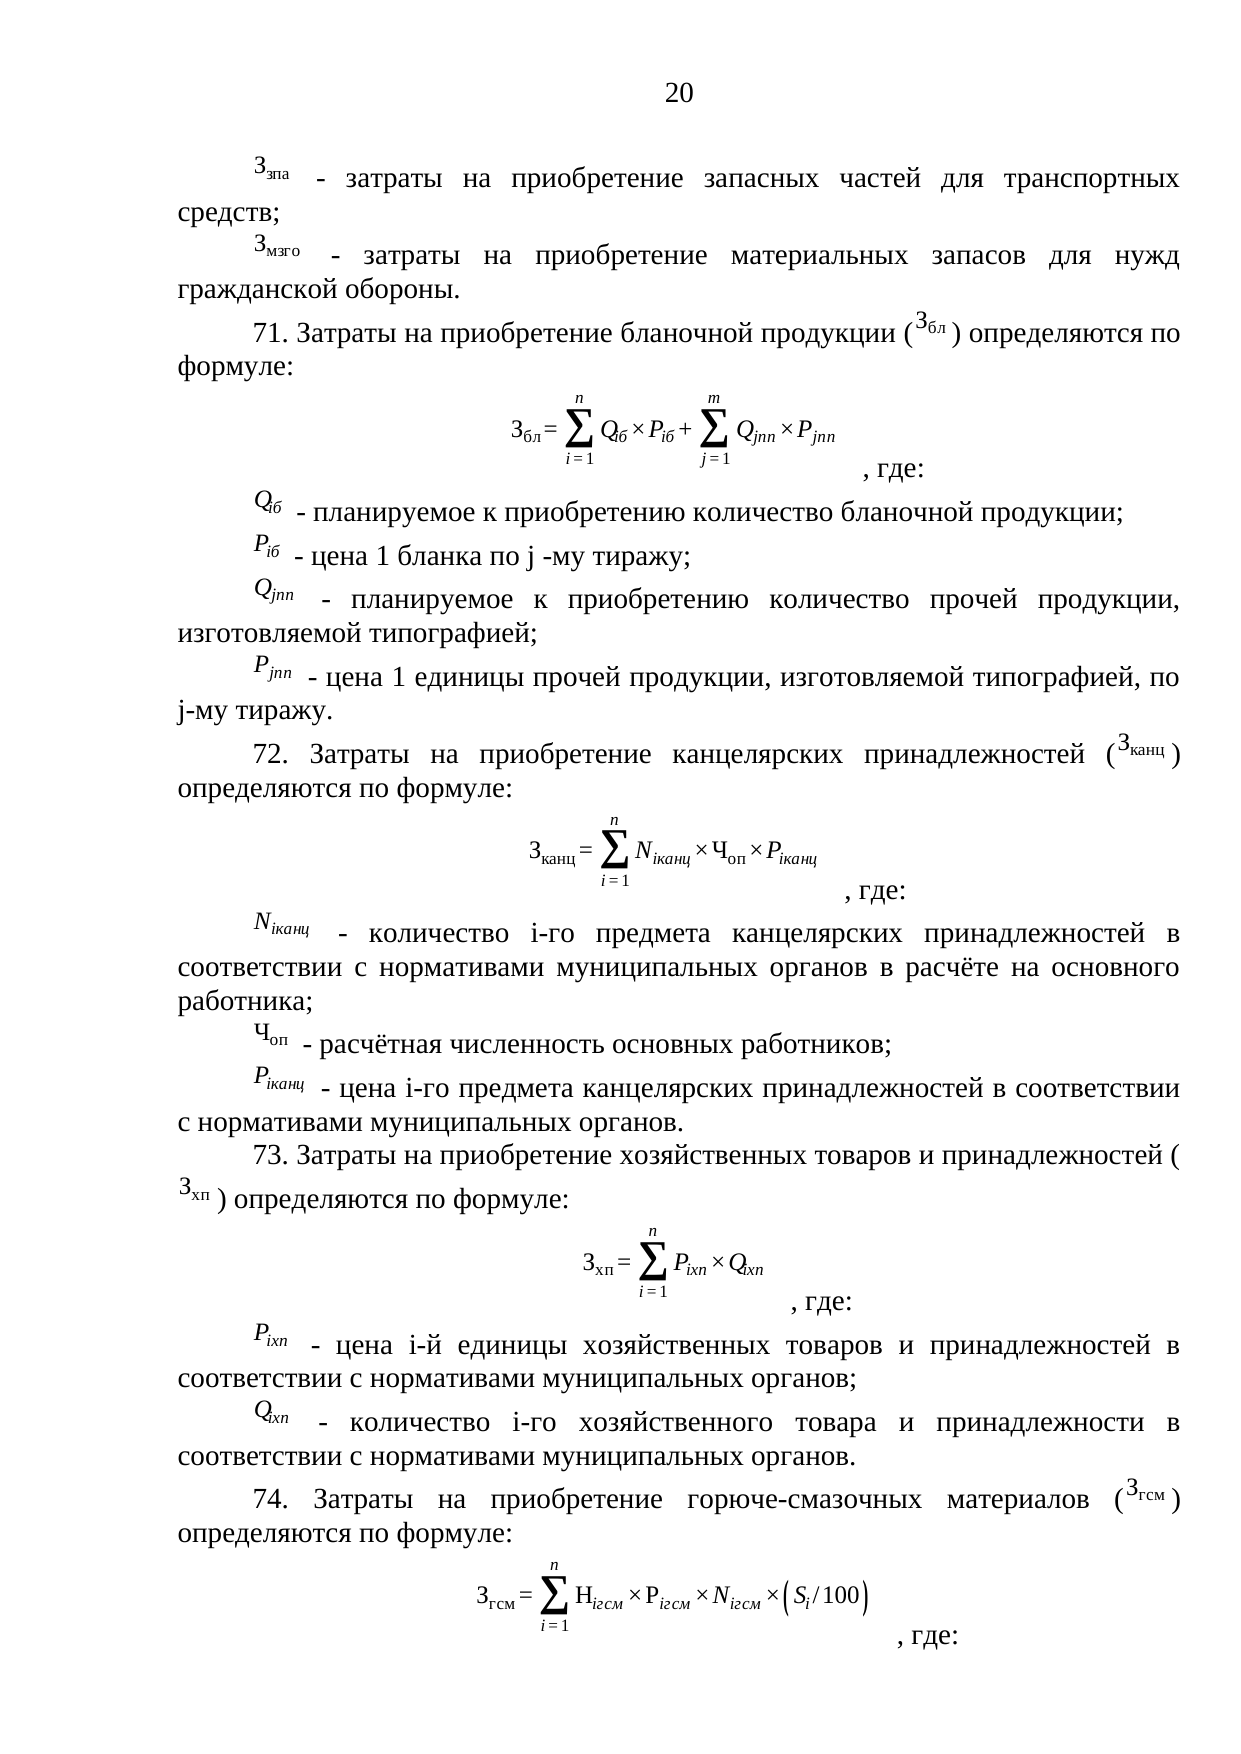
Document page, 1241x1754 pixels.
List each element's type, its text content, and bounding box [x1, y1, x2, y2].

text , где: [177, 382, 1181, 484]
text - планируемое к приобретению количество прочей продукции, изготовляемой типографией; [177, 571, 1181, 649]
text , где: [177, 803, 1181, 905]
text - затраты на приобретение запасных частей для транспортных средств; [177, 150, 1181, 227]
text - количество i-го предмета канцелярских принадлежностей в соответствии с нормативами муниципальных органов в расчёте на основного работника; [177, 905, 1181, 1016]
text - цена i-го предмета канцелярских принадлежностей в соответствии с нормативами муниципальных органов. [177, 1060, 1181, 1137]
text - цена 1 бланка по j -му тиражу; [177, 528, 1181, 571]
text 71. Затраты на приобретение бланочной продукции () определяются по формуле: [177, 304, 1181, 382]
text - цена 1 единицы прочей продукции, изготовляемой типографией, по j-му тиражу. [177, 649, 1181, 726]
text 73. Затраты на приобретение хозяйственных товаров и принадлежностей () определяются по формуле: [177, 1137, 1181, 1214]
text , где: [177, 1548, 1181, 1651]
text - расчётная численность основных работников; [177, 1016, 1181, 1060]
text 72. Затраты на приобретение канцелярских принадлежностей () определяются по формуле: [177, 726, 1181, 803]
text 74. Затраты на приобретение горюче-смазочных материалов () определяются по формуле: [177, 1471, 1181, 1548]
text - цена i-й единицы хозяйственных товаров и принадлежностей в соответствии с нормативами муниципальных органов; [177, 1317, 1181, 1394]
text - количество i-го хозяйственного товара и принадлежности в соответствии с нормативами муниципальных органов. [177, 1394, 1181, 1471]
text - затраты на приобретение материальных запасов для нужд гражданской обороны. [177, 227, 1181, 304]
text - планируемое к приобретению количество бланочной продукции; [177, 484, 1181, 528]
text , где: [177, 1214, 1181, 1317]
